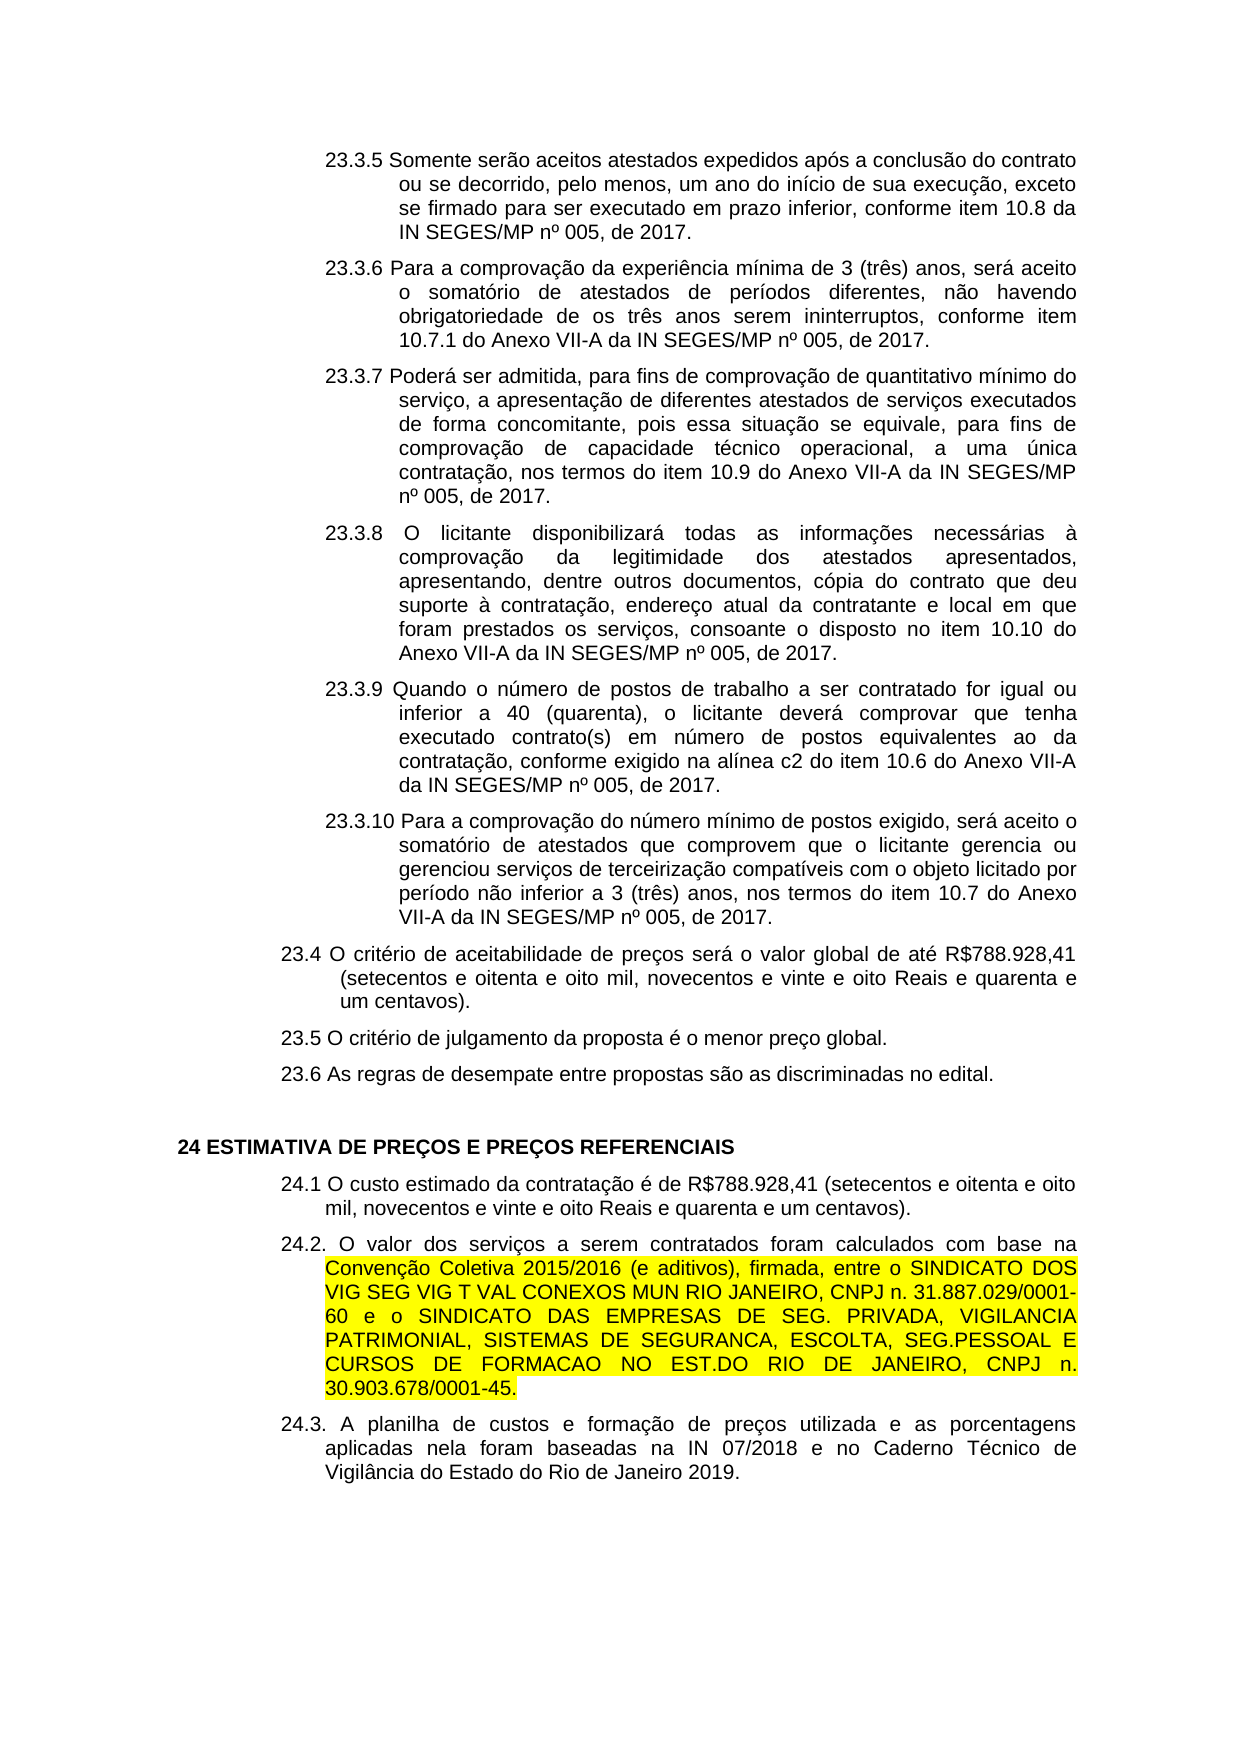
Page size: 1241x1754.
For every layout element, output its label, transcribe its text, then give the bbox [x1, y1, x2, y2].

text 23.4 O critério de aceitabilidade de preços será o valor global de até R$788.928,41 (setecentos e oitenta e oito mil, novecentos e vinte e oito Reais e quarenta e um centavos). [281, 941, 1078, 1013]
text 23.6 As regras de desempate entre propostas são as discriminadas no edital. [281, 1062, 1078, 1086]
text 23.3.8 O licitante disponibilizará todas as informações necessárias à comprovação da legitimidade dos atestados apresentados, apresentando, dentre outros documentos, cópia do contrato que deu suporte à contratação, endereço atual da contratante e local em que foram prestados os serviços, consoante o disposto no item 10.10 do Anexo VII-A da IN SEGES/MP nº 005, de 2017. [325, 521, 1078, 664]
text 23.3.7 Poderá ser admitida, para fins de comprovação de quantitativo mínimo do serviço, a apresentação de diferentes atestados de serviços executados de forma concomitante, pois essa situação se equivale, para fins de comprovação de capacidade técnico operacional, a uma única contratação, nos termos do item 10.9 do Anexo VII-A da IN SEGES/MP nº 005, de 2017. [325, 364, 1078, 508]
text 24 ESTIMATIVA DE PREÇOS E PREÇOS REFERENCIAIS [177, 1135, 1078, 1159]
text 23.3.9 Quando o número de postos de trabalho a ser contratado for igual ou inferior a 40 (quarenta), o licitante deverá comprovar que tenha executado contrato(s) em número de postos equivalentes ao da contratação, conforme exigido na alínea c2 do item 10.6 do Anexo VII-A da IN SEGES/MP nº 005, de 2017. [325, 677, 1078, 797]
text 23.5 O critério de julgamento da proposta é o menor preço global. [281, 1026, 1078, 1050]
text 23.3.5 Somente serão aceitos atestados expedidos após a conclusão do contrato ou se decorrido, pelo menos, um ano do início de sua execução, exceto se firmado para ser executado em prazo inferior, conforme item 10.8 da IN SEGES/MP nº 005, de 2017. [325, 148, 1078, 243]
text 23.3.10 Para a comprovação do número mínimo de postos exigido, será aceito o somatório de atestados que comprovem que o licitante gerencia ou gerenciou serviços de terceirização compatíveis com o objeto licitado por período não inferior a 3 (três) anos, nos termos do item 10.7 do Anexo VII-A da IN SEGES/MP nº 005, de 2017. [325, 809, 1078, 929]
text 23.3.6 Para a comprovação da experiência mínima de 3 (três) anos, será aceito o somatório de atestados de períodos diferentes, não havendo obrigatoriedade de os três anos serem ininterruptos, conforme item 10.7.1 do Anexo VII-A da IN SEGES/MP nº 005, de 2017. [325, 256, 1078, 352]
text 24.2. O valor dos serviços a serem contratados foram calculados com base na Convenção Coletiva 2015/2016 (e aditivos), firmada, entre o SINDICATO DOS VIG SEG VIG T VAL CONEXOS MUN RIO JANEIRO, CNPJ n. 31.887.029/0001-60 e o SINDICATO DAS EMPRESAS DE SEG. PRIVADA, VIGILANCIA PATRIMONIAL, SISTEMAS DE SEGURANCA, ESCOLTA, SEG.PESSOAL E CURSOS DE FORMACAO NO EST.DO RIO DE JANEIRO, CNPJ n. 30.903.678/0001-45. [281, 1232, 1078, 1400]
text 24.3. A planilha de custos e formação de preços utilizada e as porcentagens aplicadas nela foram baseadas na IN 07/2018 e no Caderno Técnico de Vigilância do Estado do Rio de Janeiro 2019. [281, 1412, 1078, 1484]
text 24.1 O custo estimado da contratação é de R$788.928,41 (setecentos e oitenta e oito mil, novecentos e vinte e oito Reais e quarenta e um centavos). [281, 1172, 1078, 1219]
